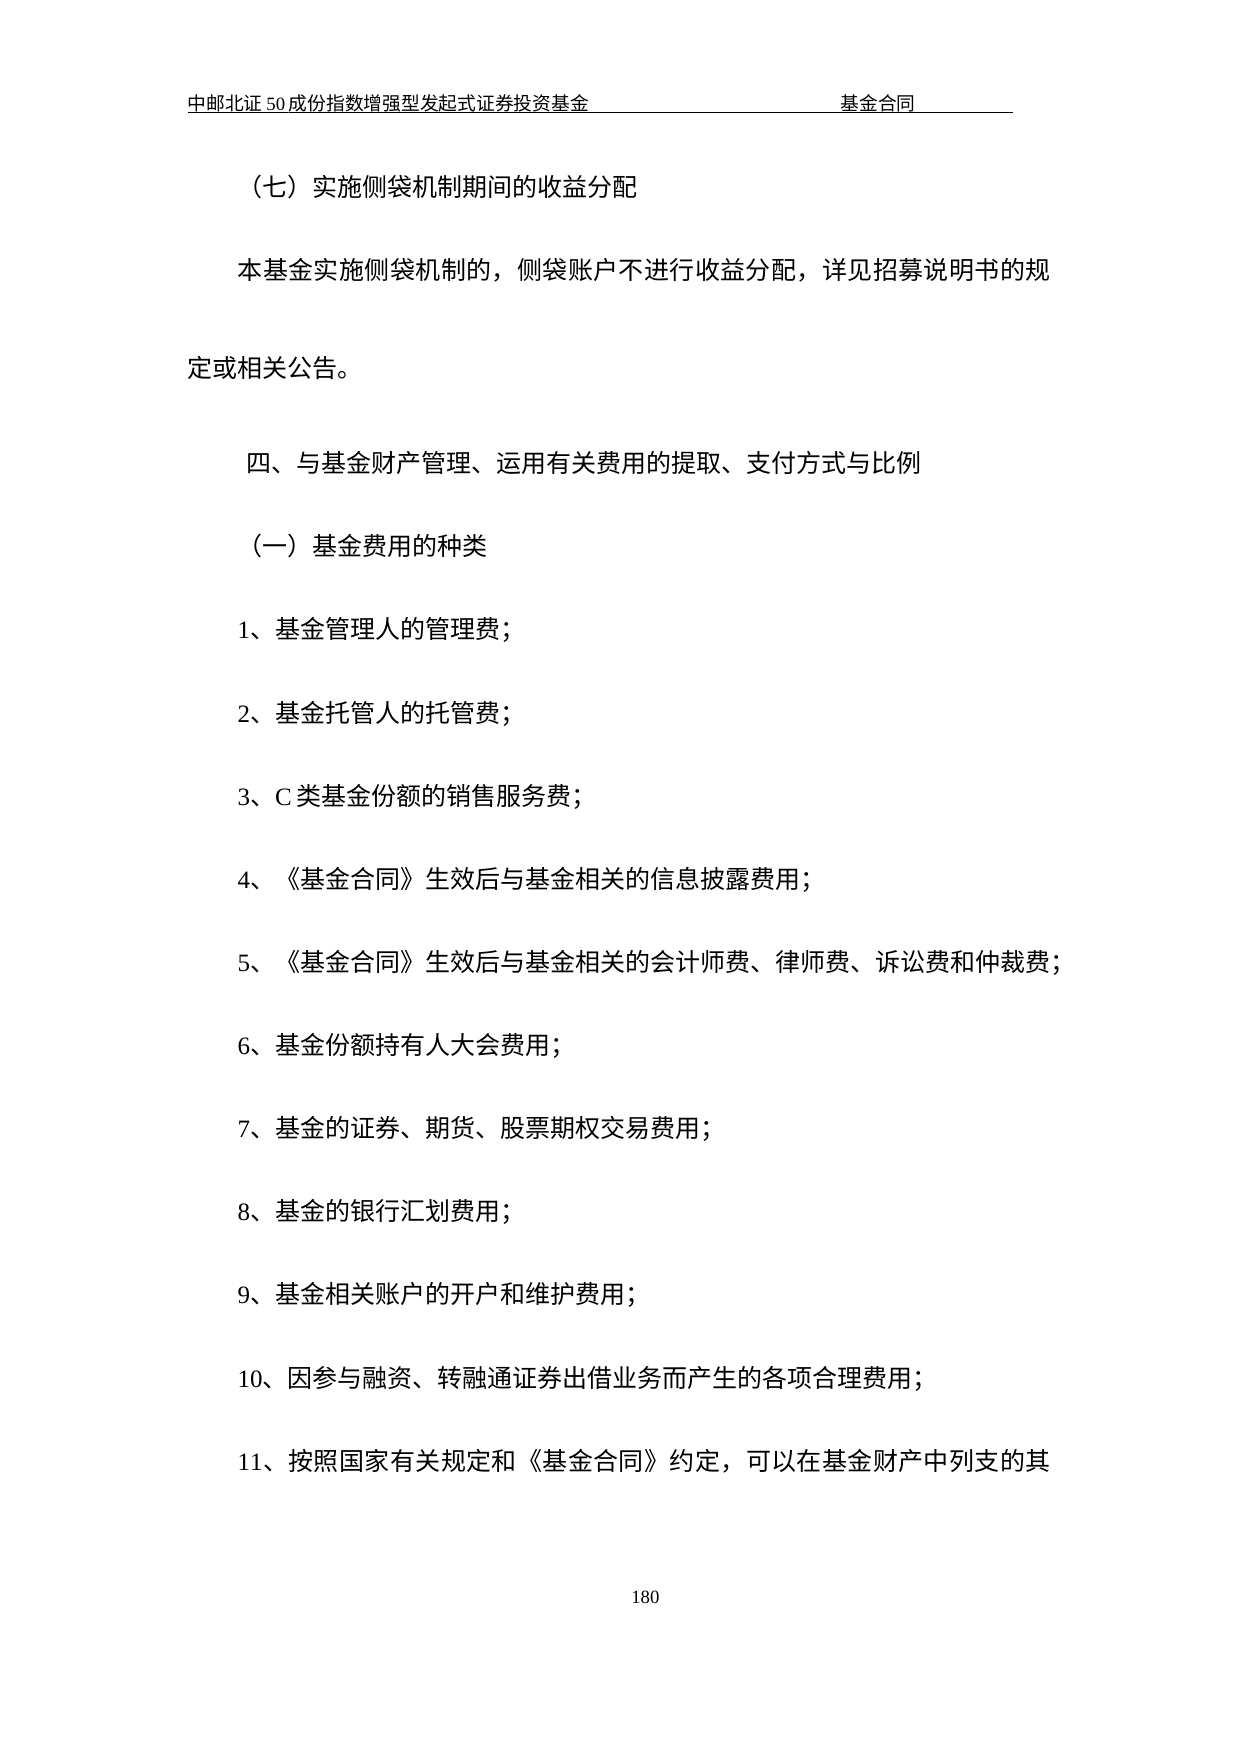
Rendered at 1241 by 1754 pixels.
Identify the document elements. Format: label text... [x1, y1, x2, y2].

text 7、基金的证券、期货、股票期权交易费用； [187, 1094, 1053, 1159]
text 6、基金份额持有人大会费用； [187, 1011, 1053, 1076]
text 5、《基金合同》生效后与基金相关的会计师费、律师费、诉讼费和仲裁费； [187, 928, 1053, 993]
text 2、基金托管人的托管费； [187, 679, 1053, 744]
text 10、因参与融资、转融通证券出借业务而产生的各项合理费用； [187, 1344, 1053, 1409]
text 9、基金相关账户的开户和维护费用； [187, 1261, 1053, 1326]
text 4、《基金合同》生效后与基金相关的信息披露费用； [187, 845, 1053, 910]
text 3、C类基金份额的销售服务费； [187, 762, 1053, 827]
text （一）基金费用的种类 [187, 512, 1053, 577]
text 8、基金的银行汇划费用； [187, 1177, 1053, 1242]
text 1、基金管理人的管理费； [187, 596, 1053, 661]
text 本基金实施侧袋机制的，侧袋账户不进行收益分配，详见招募说明书的规定或相关公告。 [187, 236, 1053, 399]
subtitle 四、与基金财产管理、运用有关费用的提取、支付方式与比例 [187, 429, 1028, 494]
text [187, 1427, 1053, 1492]
text （七）实施侧袋机制期间的收益分配 [187, 153, 1053, 218]
